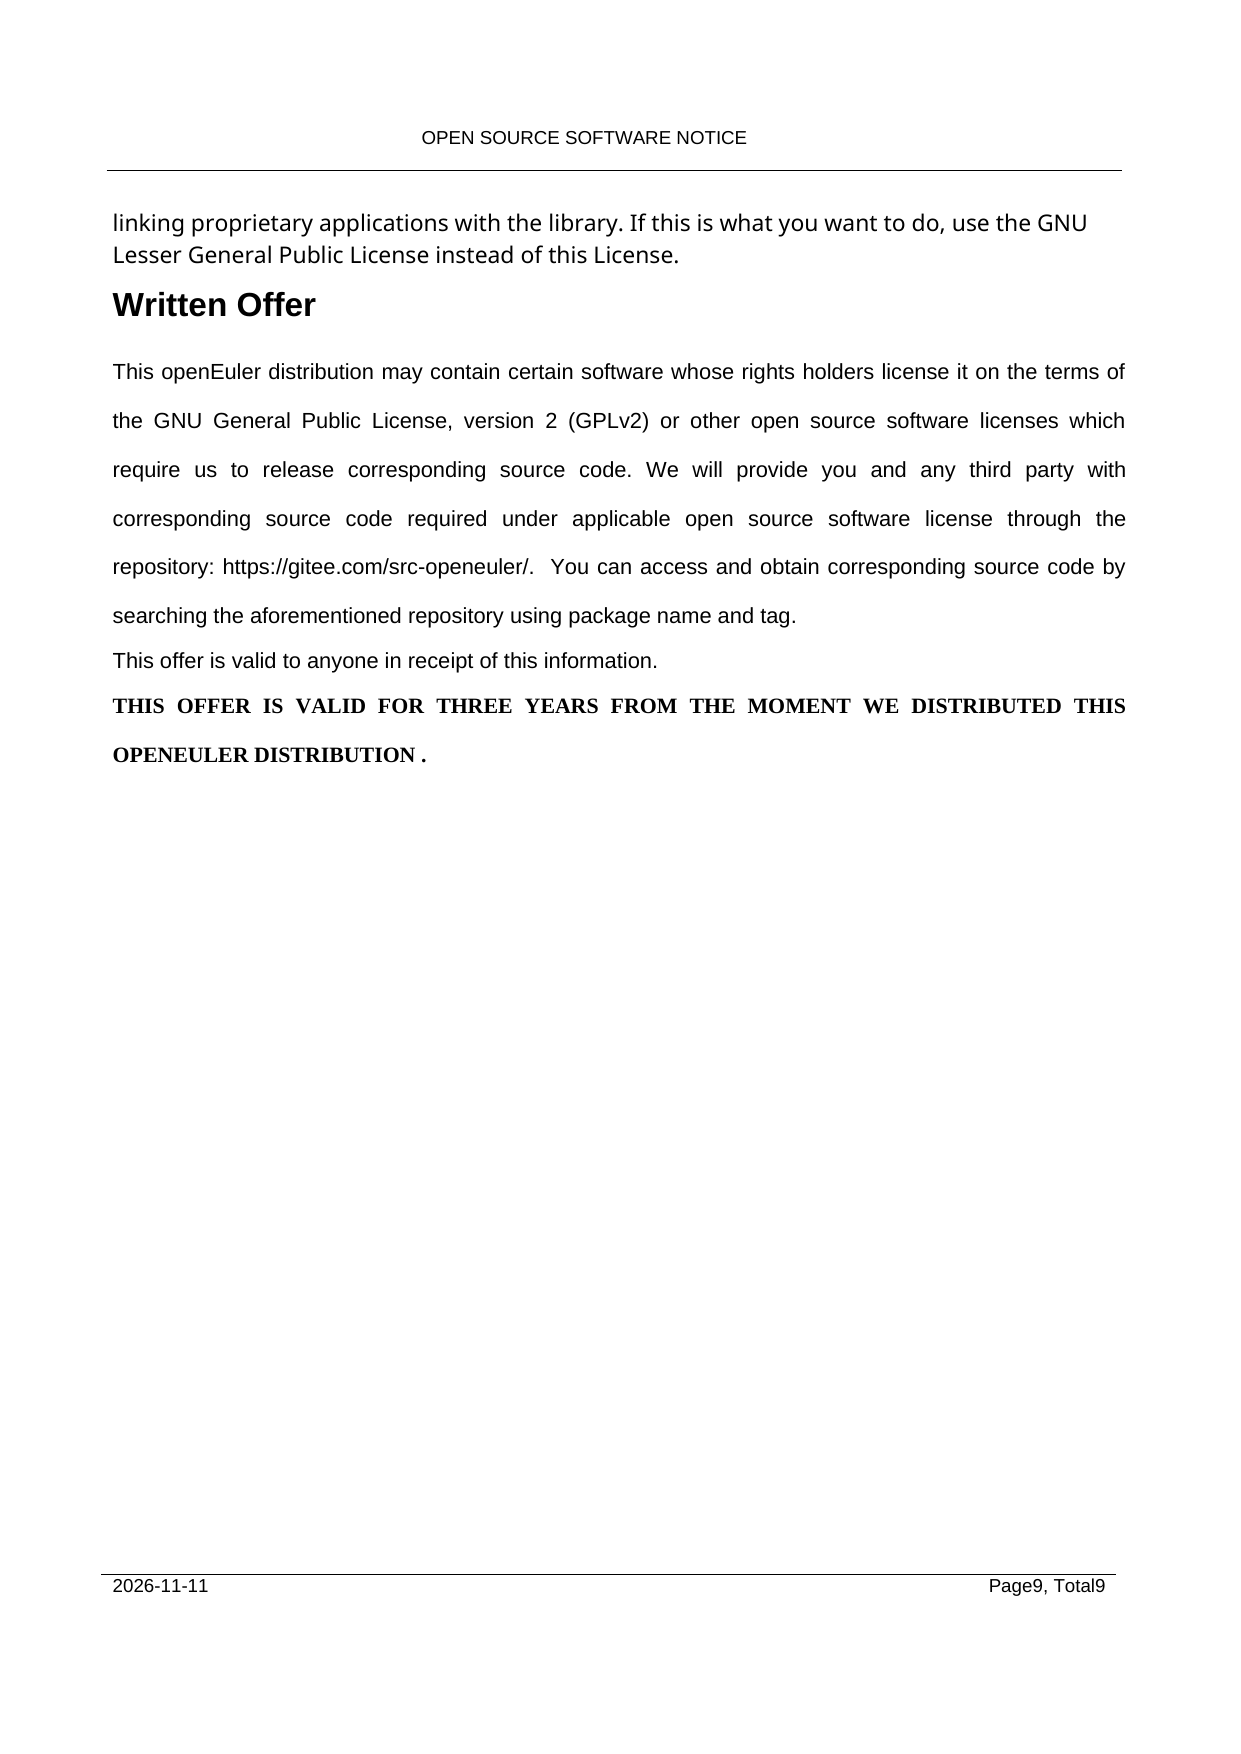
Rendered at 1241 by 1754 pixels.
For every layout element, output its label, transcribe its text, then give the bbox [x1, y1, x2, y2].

text This offer is valid to anyone in receipt of this information. [112, 644, 1128, 677]
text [112, 206, 1128, 271]
text This openEuler distribution may contain certain software whose rights holders license it on the terms of the GNU General Public License, version 2 (GPLv2) or other open source software licenses which require us to release corresponding source code. We will provide you and any third party with corresponding source code required under applicable open source software license through the repository: https://gitee.com/src-openeuler/. You can access and obtain corresponding source code by searching the aforementioned repository using package name and tag. [112, 356, 1128, 632]
text THIS OFFER IS VALID FOR THREE YEARS FROM THE MOMENT WE DISTRIBUTED THIS OPENEULER DISTRIBUTION . [112, 689, 1128, 771]
text Written Offer [112, 271, 1128, 336]
